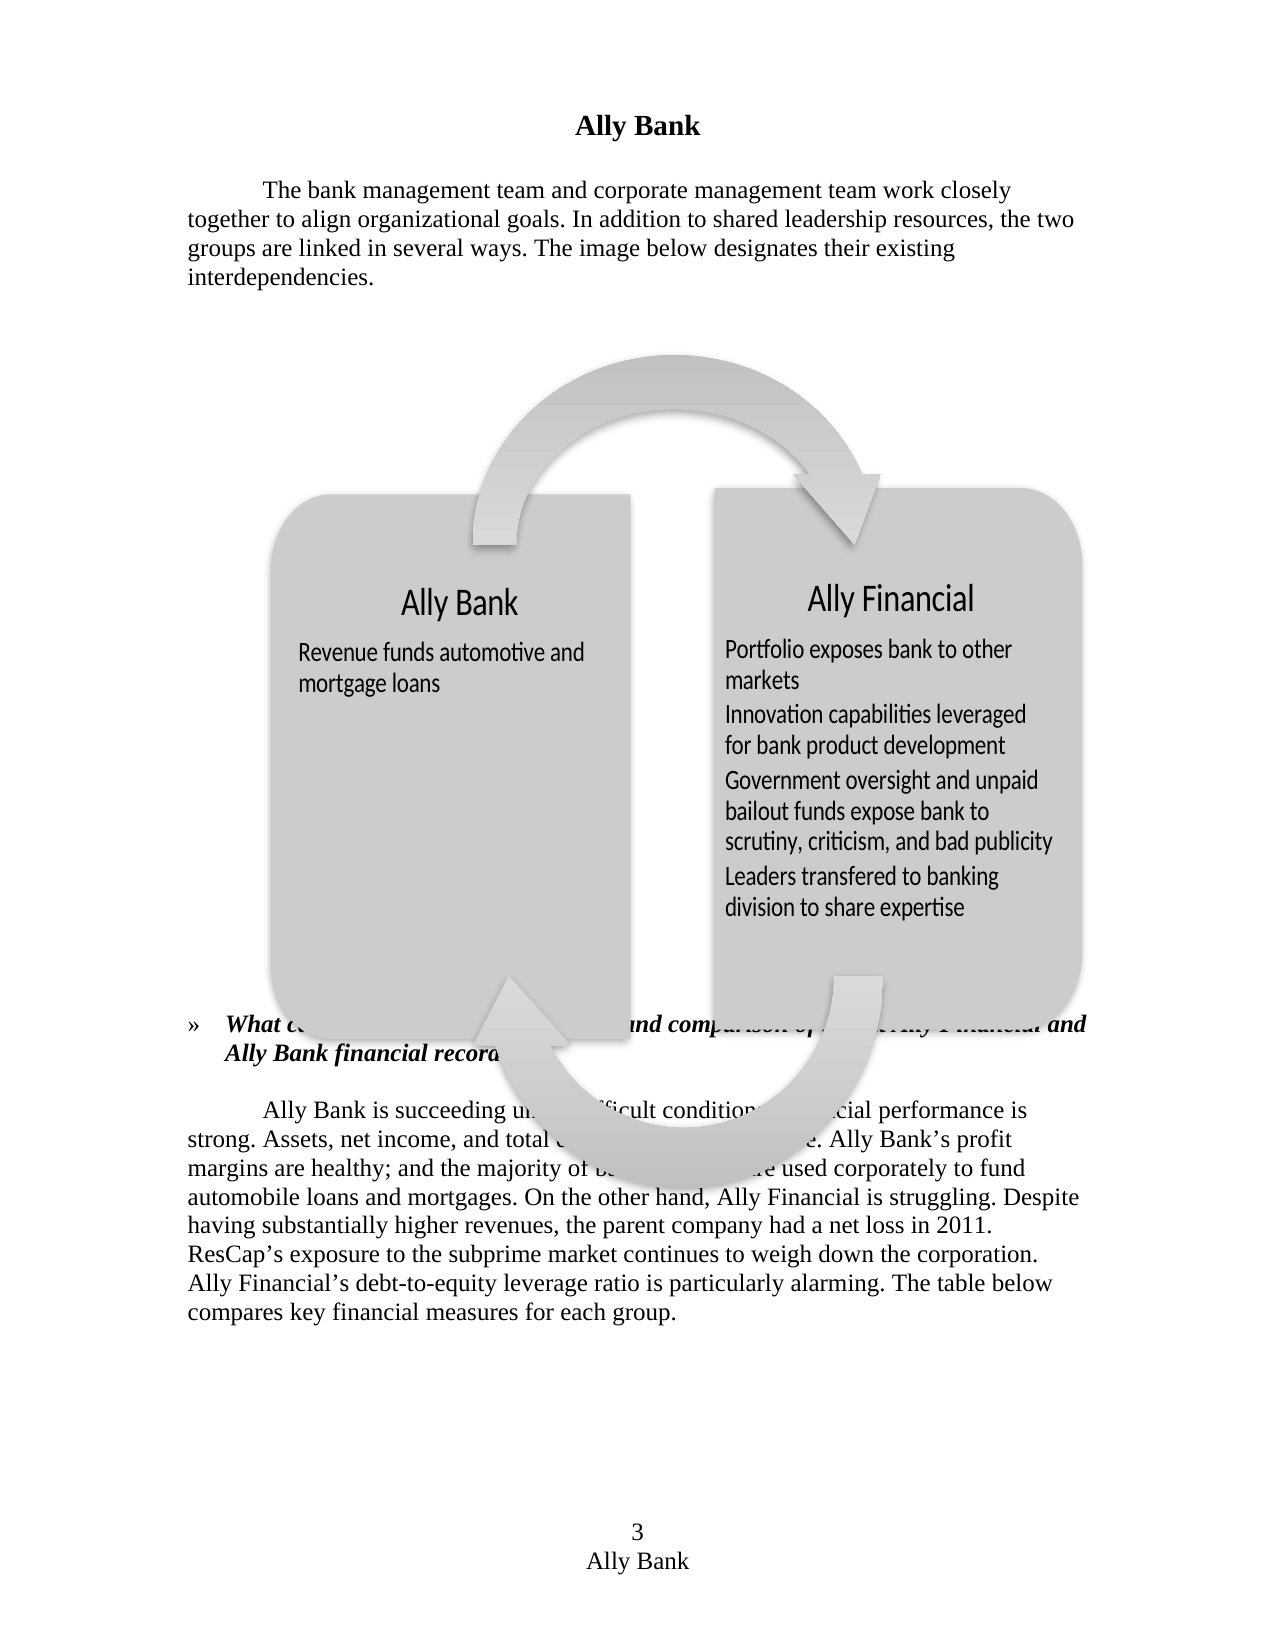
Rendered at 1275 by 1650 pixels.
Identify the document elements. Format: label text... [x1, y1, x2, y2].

list What can be learned from an analysis and comparison of recent Ally Financial and Ally Bank financial records? [870, 1009, 1087, 1067]
list What can be learned from an analysis and comparison of recent Ally Financial and Ally Bank financial records? [187, 1009, 496, 1067]
list What can be learned from an analysis and comparison of recent Ally Financial and Ally Bank financial records? [561, 1009, 814, 1067]
text Ally Bank is succeeding under difficult conditions. Financial performance is strong. Assets, net income, and total deposits are all on the rise. Ally Bank’s profit margins are healthy; and the majority of bank revenues are used corporately to fund automobile loans and mortgages. On the other hand, Ally Financial is struggling. Despite having substantially higher revenues, the parent company had a net loss in 2011. ResCap’s exposure to the subprime market continues to weigh down the corporation. Ally Financial’s debt-to-equity leverage ratio is particularly alarming. The table below compares key financial measures for each group. [187, 1096, 1087, 1326]
text The bank management team and corporate management team work closely together to align organizational goals. In addition to shared leadership resources, the two groups are linked in several ways. The image below designates their existing interdependencies. [187, 176, 1087, 291]
